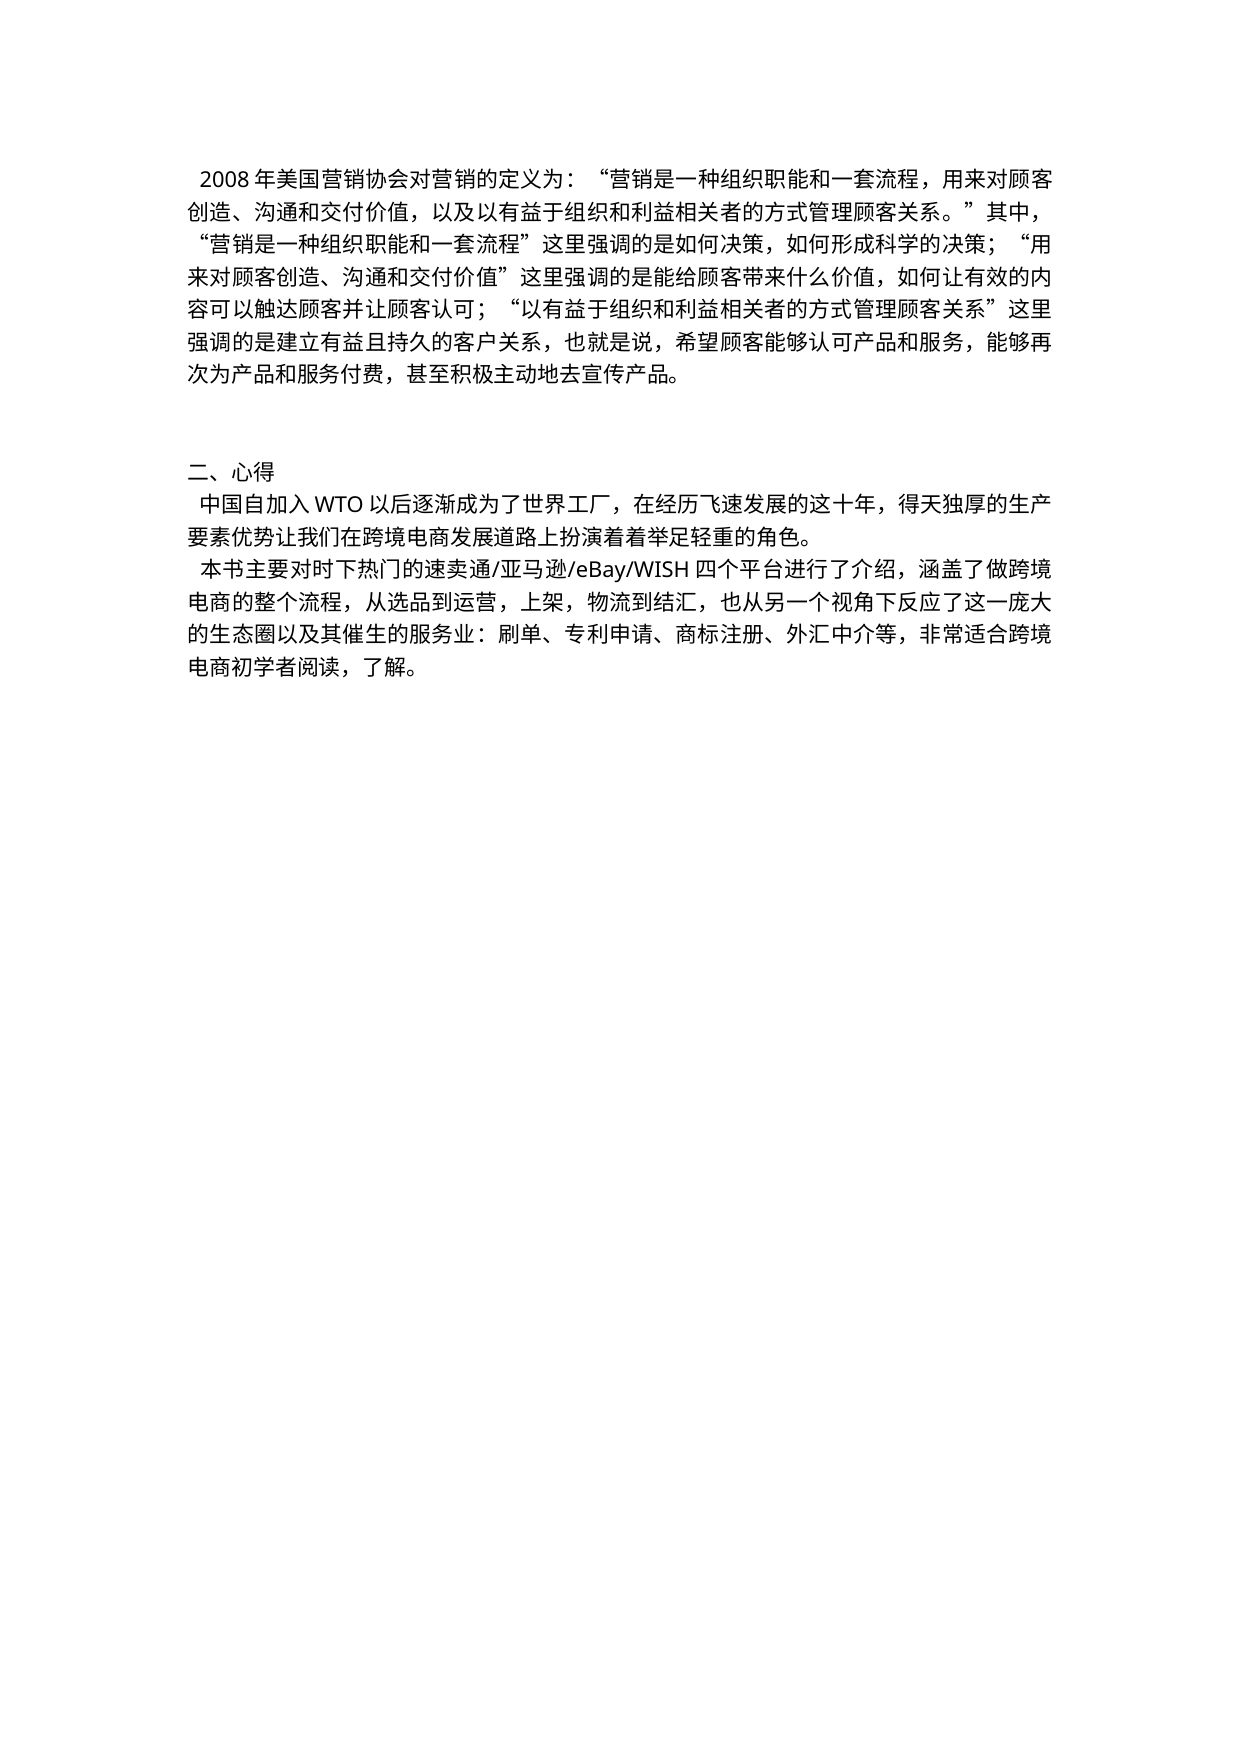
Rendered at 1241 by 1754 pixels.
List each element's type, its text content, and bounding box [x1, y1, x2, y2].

text 本书主要对时下热门的速卖通/亚马逊/eBay/WISH四个平台进行了介绍，涵盖了做跨境电商的整个流程，从选品到运营，上架，物流到结汇，也从另一个视角下反应了这一庞大的生态圈以及其催生的服务业：刷单、专利申请、商标注册、外汇中介等，非常适合跨境电商初学者阅读，了解。 [187, 552, 1053, 682]
text 2008年美国营销协会对营销的定义为：“营销是一种组织职能和一套流程，用来对顾客创造、沟通和交付价值，以及以有益于组织和利益相关者的方式管理顾客关系。”其中，“营销是一种组织职能和一套流程”这里强调的是如何决策，如何形成科学的决策；“用来对顾客创造、沟通和交付价值”这里强调的是能给顾客带来什么价值，如何让有效的内容可以触达顾客并让顾客认可；“以有益于组织和利益相关者的方式管理顾客关系”这里强调的是建立有益且持久的客户关系，也就是说，希望顾客能够认可产品和服务，能够再次为产品和服务付费，甚至积极主动地去宣传产品。 [187, 162, 1053, 389]
text 中国自加入WTO以后逐渐成为了世界工厂，在经历飞速发展的这十年，得天独厚的生产要素优势让我们在跨境电商发展道路上扮演着着举足轻重的角色。 [187, 487, 1053, 552]
text 二、心得 [187, 454, 1053, 487]
